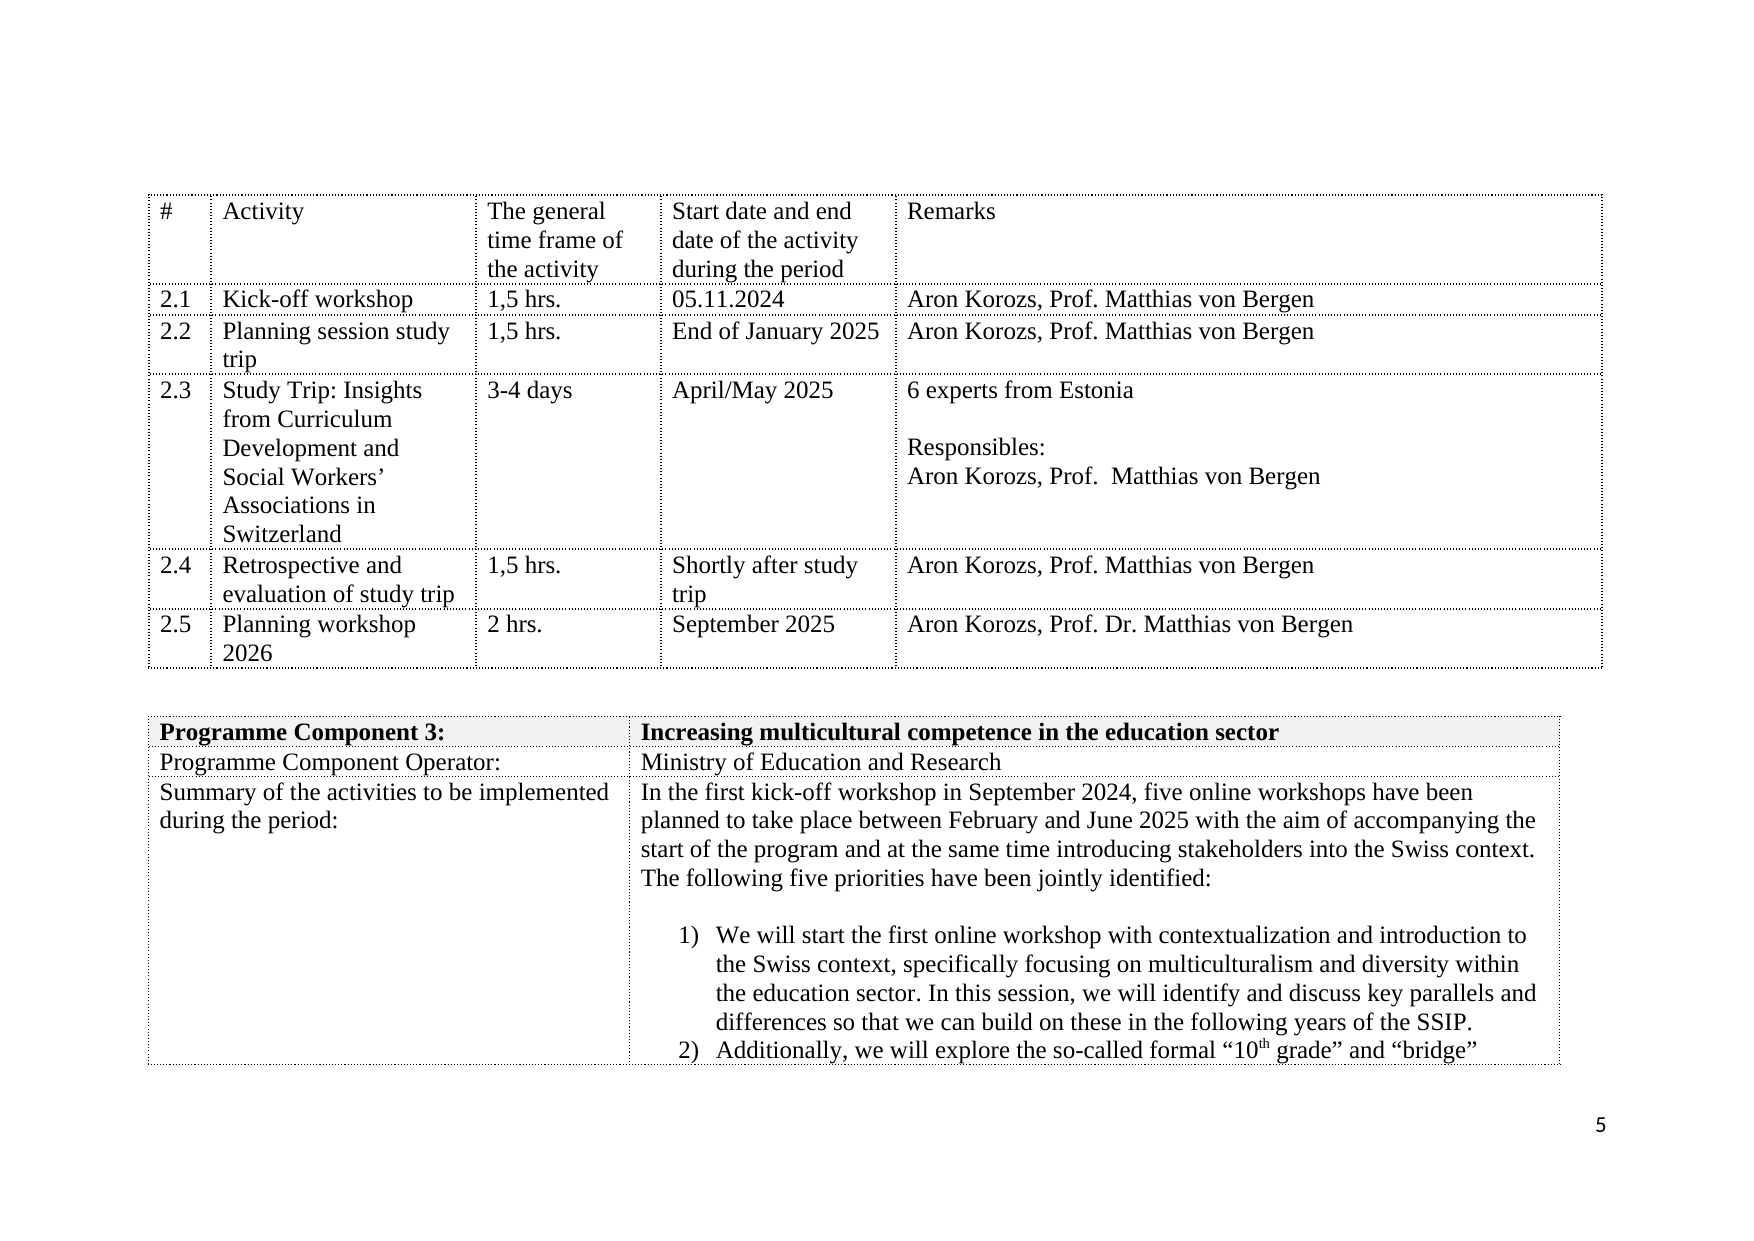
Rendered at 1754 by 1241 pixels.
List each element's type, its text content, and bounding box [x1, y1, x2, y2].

table_cell Shortly after study trip [661, 548, 896, 607]
table_header Remarks [896, 194, 1602, 282]
table_cell 2.1 [149, 283, 211, 314]
table_cell 2.5 [149, 608, 211, 667]
table_cell Retrospective and evaluation of study trip [211, 548, 476, 607]
table_cell Aron Korozs, Prof. Matthias von Bergen [896, 548, 1602, 607]
table_cell 6 experts from Estonia Responsibles: Aron Korozs, Prof. Matthias von Bergen [896, 373, 1602, 548]
table_header Increasing multicultural competence in the education sector [629, 716, 1560, 746]
table_cell Kick-off workshop [211, 283, 476, 314]
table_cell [148, 776, 629, 1064]
table_cell End of January 2025 [661, 314, 896, 373]
table_cell Aron Korozs, Prof. Matthias von Bergen [896, 314, 1602, 373]
table_cell 1,5 hrs. [476, 314, 661, 373]
table_cell Planning workshop 2026 [211, 608, 476, 667]
table_cell 2.3 [149, 373, 211, 548]
table_cell September 2025 [661, 608, 896, 667]
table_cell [629, 776, 1560, 1064]
table_header # [149, 194, 211, 282]
table_header The general time frame of the activity [476, 194, 661, 282]
table_cell Aron Korozs, Prof. Matthias von Bergen [896, 283, 1602, 314]
table_cell Programme Component Operator: [148, 746, 629, 776]
table_cell 2.2 [149, 314, 211, 373]
table_cell 05.11.2024 [661, 283, 896, 314]
table_cell Aron Korozs, Prof. Dr. Matthias von Bergen [896, 608, 1602, 667]
table_cell 1,5 hrs. [476, 548, 661, 607]
table_cell 2.4 [149, 548, 211, 607]
table_cell Ministry of Education and Research [629, 746, 1560, 776]
table_cell 1,5 hrs. [476, 283, 661, 314]
table_cell 2 hrs. [476, 608, 661, 667]
table_header Programme Component 3: [148, 716, 629, 746]
table_cell April/May 2025 [661, 373, 896, 548]
table_cell 3-4 days [476, 373, 661, 548]
table_cell Study Trip: Insights from Curriculum Development and Social Workers’ Associations in Switzerland [211, 373, 476, 548]
table_header Activity [211, 194, 476, 282]
table_cell Planning session study trip [211, 314, 476, 373]
table_header Start date and end date of the activity during the period [661, 194, 896, 282]
